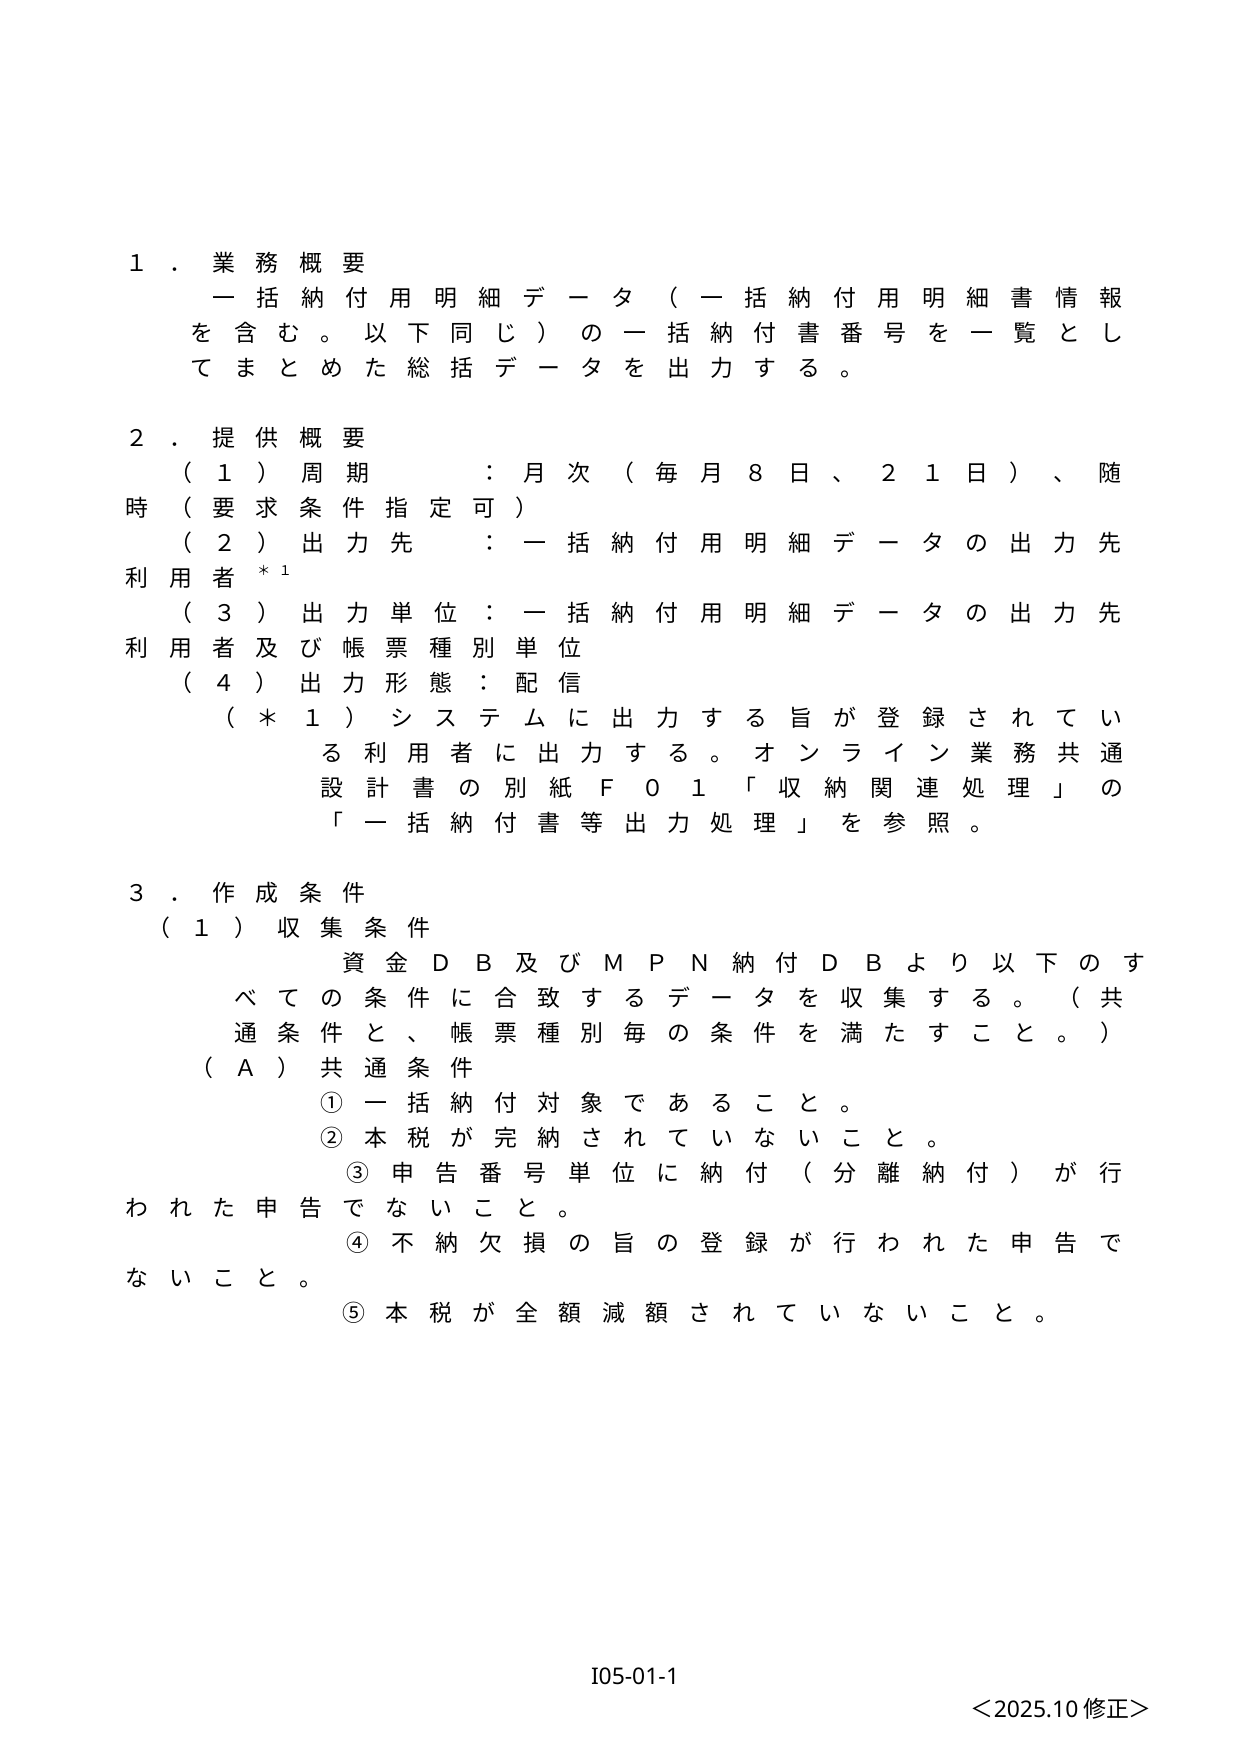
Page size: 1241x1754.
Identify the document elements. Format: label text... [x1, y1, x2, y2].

text ３．作成条件 [126, 874, 1144, 909]
text ③申告番号単位に納付（分離納付）が行われた申告でないこと。 [126, 1154, 1144, 1224]
text １．業務概要 [126, 244, 1144, 279]
text ②本税が完納されていないこと。 [126, 1119, 1144, 1154]
text ①一括納付対象であること。 [126, 1084, 1144, 1119]
text ④不納欠損の旨の登録が行われた申告でないこと。 [126, 1224, 1144, 1294]
text 一括納付用明細データ（一括納付用明細書情報を含む。以下同じ）の一括納付書番号を一覧としてまとめた総括データを出力する。 [171, 279, 1144, 384]
text （１）周期 ：月次（毎月８日、２１日）、随時（要求条件指定可） [126, 454, 1144, 524]
text ２．提供概要 [126, 419, 1144, 454]
text （２）出力先 ：一括納付用明細データの出力先利用者＊１ [126, 524, 1144, 594]
text （Ａ）共通条件 [126, 1049, 1144, 1084]
text （＊１）システムに出力する旨が登録されている利用者に出力する。オンライン業務共通設計書の別紙Ｆ０１「収納関連処理」の「一括納付書等出力処理」を参照。 [204, 699, 1144, 839]
text （３）出力単位：一括納付用明細データの出力先利用者及び帳票種別単位 [126, 594, 1144, 664]
text （１）収集条件 [126, 909, 1144, 944]
text 資金ＤＢ及びＭＰＮ納付ＤＢより以下のすべての条件に合致するデータを収集する。（共通条件と、帳票種別毎の条件を満たすこと。） [126, 944, 1144, 1049]
text （４）出力形態：配信 [126, 664, 1144, 699]
text ⑤本税が全額減額されていないこと。 [126, 1294, 1144, 1329]
